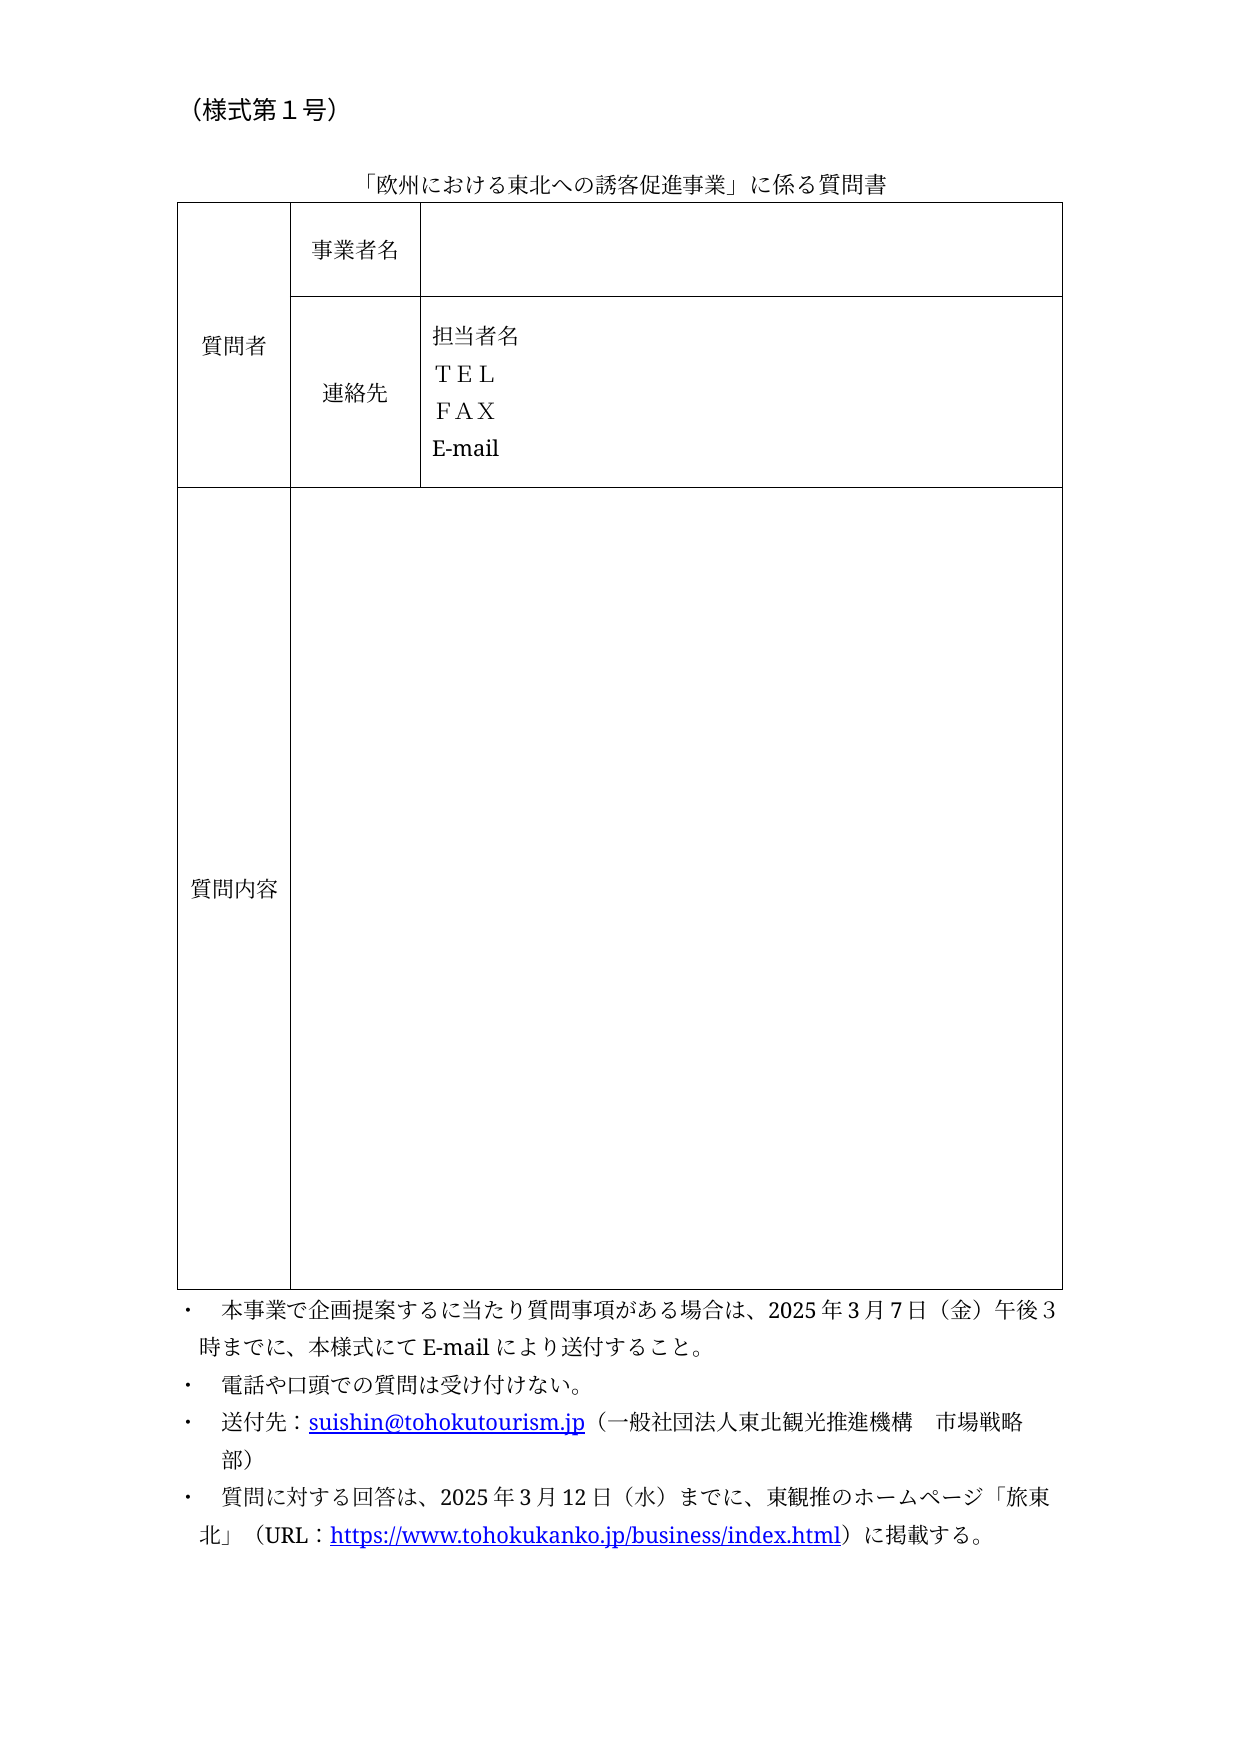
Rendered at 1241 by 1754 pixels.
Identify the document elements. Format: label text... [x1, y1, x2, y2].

table_cell [291, 488, 1062, 1289]
table_header 事業者名 [291, 203, 420, 296]
subtitle （様式第１号） [177, 89, 1063, 127]
table_cell 連絡先 [291, 297, 420, 487]
text ・ 電話や口頭での質問は受け付けない。 [177, 1365, 1063, 1402]
table_cell 担当者名 ＴＥＬ ＦＡＸ E-mail [421, 297, 1062, 487]
text 「欧州における東北への誘客促進事業」に係る質問書 [177, 164, 1063, 202]
table_header [421, 203, 1062, 296]
text ・ 送付先：suishin@tohokutourism.jp（一般社団法人東北観光推進機構 市場戦略部） [177, 1402, 1063, 1477]
text ・ 本事業で企画提案するに当たり質問事項がある場合は、2025年3月7日（金）午後３時までに、本様式にてE-mail により送付すること。 [177, 1290, 1063, 1365]
table_header 質問者 [178, 203, 290, 487]
text ・ 質問に対する回答は、2025年3月12日（水）までに、東観推のホームページ「旅東北」（URL：https://www.tohokukanko.jp/business/index.html）に掲載する。 [177, 1477, 1063, 1552]
table_cell 質問内容 [178, 488, 290, 1289]
